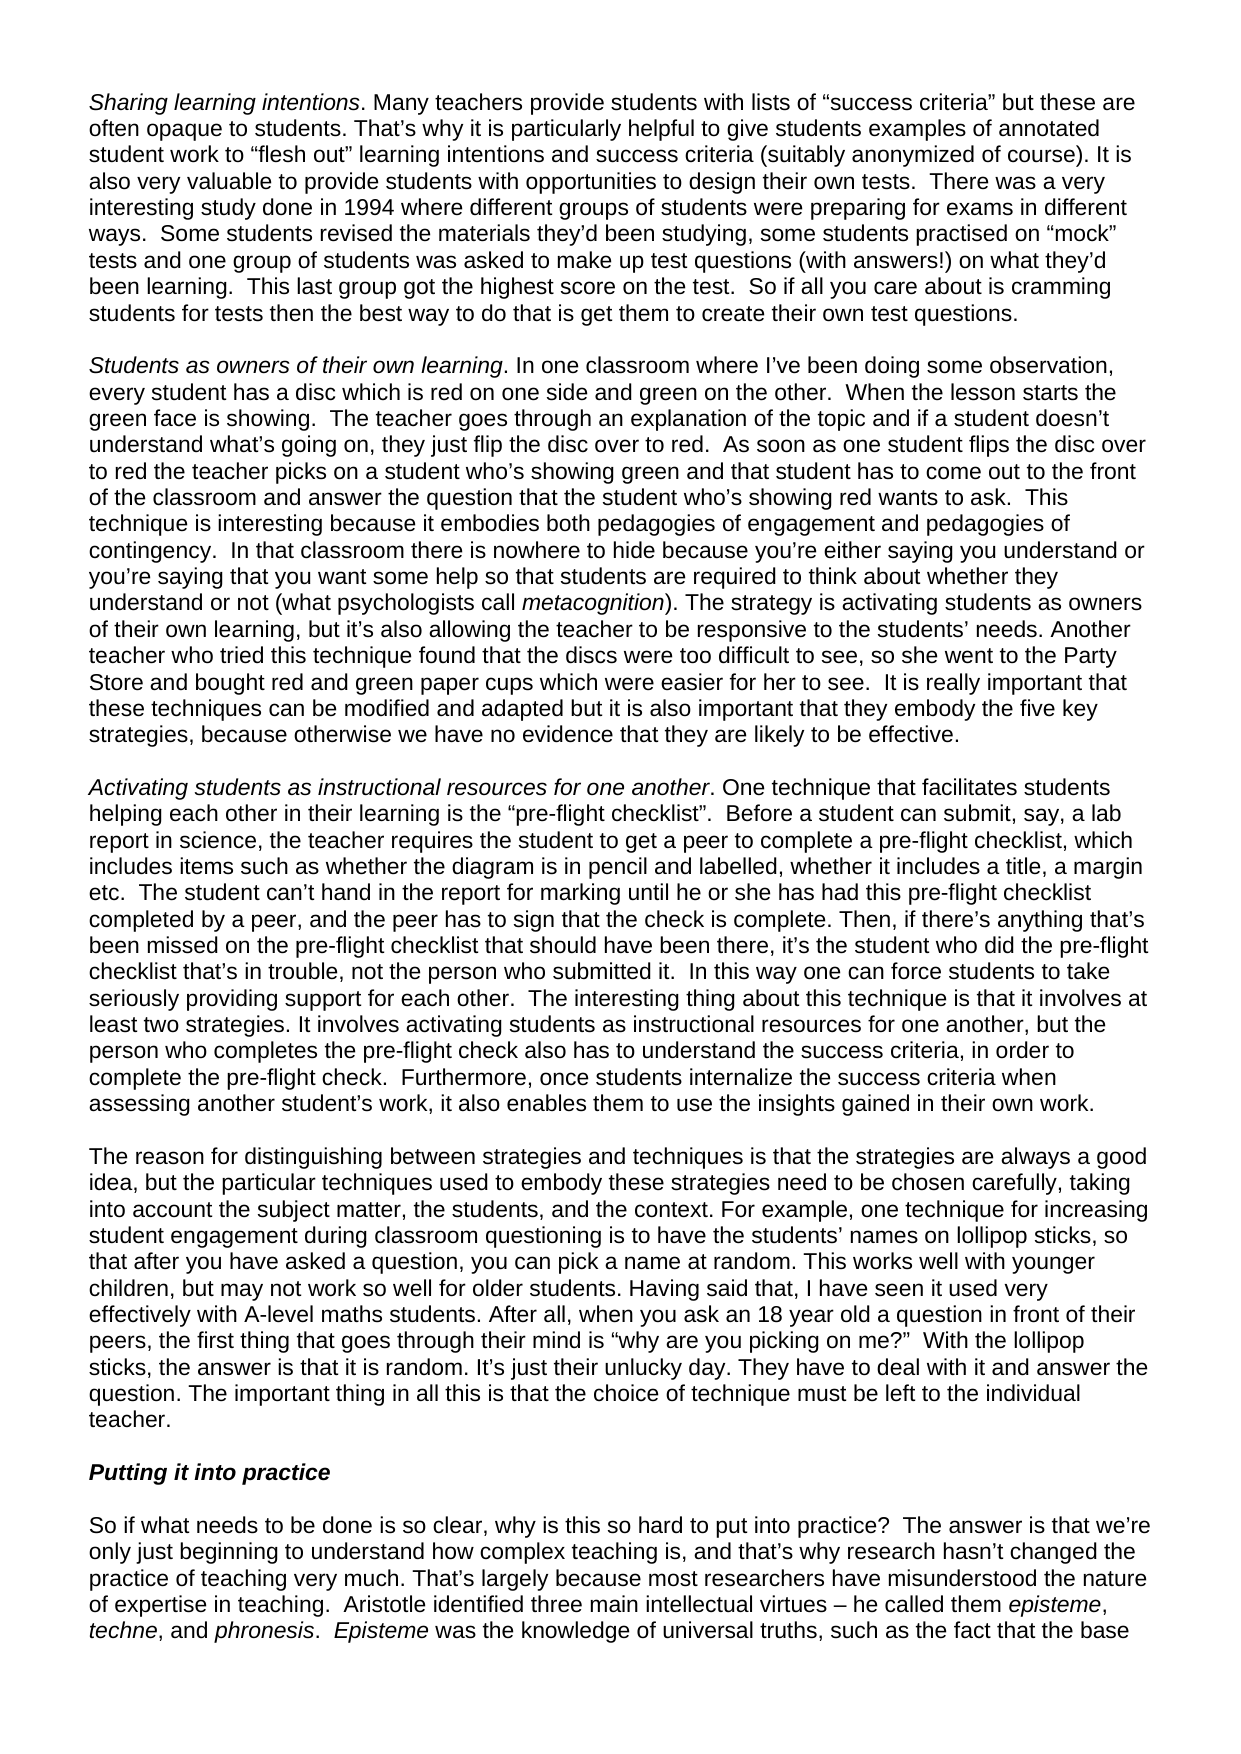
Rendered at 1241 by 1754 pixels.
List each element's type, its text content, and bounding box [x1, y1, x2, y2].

text Sharing learning intentions. Many teachers provide students with lists of “success criteria” but these are often opaque to students. That’s why it is particularly helpful to give students examples of annotated student work to “flesh out” learning intentions and success criteria (suitably anonymized of course). It is also very valuable to provide students with opportunities to design their own tests. There was a very interesting study done in 1994 where different groups of students were preparing for exams in different ways. Some students revised the materials they’d been studying, some students practised on “mock” tests and one group of students was asked to make up test questions (with answers!) on what they’d been learning. This last group got the highest score on the test. So if all you care about is cramming students for tests then the best way to do that is get them to create their own test questions. [89, 89, 1152, 326]
subtitle Putting it into practice [89, 1459, 1152, 1485]
text Activating students as instructional resources for one another. One technique that facilitates students helping each other in their learning is the “pre-flight checklist”. Before a student can submit, say, a lab report in science, the teacher requires the student to get a peer to complete a pre-flight checklist, which includes items such as whether the diagram is in pencil and labelled, whether it includes a title, a margin etc. The student can’t hand in the report for marking until he or she has had this pre-flight checklist completed by a peer, and the peer has to sign that the check is complete. Then, if there’s anything that’s been missed on the pre-flight checklist that should have been there, it’s the student who did the pre-flight checklist that’s in trouble, not the person who submitted it. In this way one can force students to take seriously providing support for each other. The interesting thing about this technique is that it involves at least two strategies. It involves activating students as instructional resources for one another, but the person who completes the pre-flight check also has to understand the success criteria, in order to complete the pre-flight check. Furthermore, once students internalize the success criteria when assessing another student’s work, it also enables them to use the insights gained in their own work. [89, 774, 1152, 1116]
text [89, 1512, 1152, 1643]
text Students as owners of their own learning. In one classroom where I’ve been doing some observation, every student has a disc which is red on one side and green on the other. When the lesson starts the green face is showing. The teacher goes through an explanation of the topic and if a student doesn’t understand what’s going on, they just flip the disc over to red. As soon as one student flips the disc over to red the teacher picks on a student who’s showing green and that student has to come out to the front of the classroom and answer the question that the student who’s showing red wants to ask. This technique is interesting because it embodies both pedagogies of engagement and pedagogies of contingency. In that classroom there is nowhere to hide because you’re either saying you understand or you’re saying that you want some help so that students are required to think about whether they understand or not (what psychologists call metacognition). The strategy is activating students as owners of their own learning, but it’s also allowing the teacher to be responsive to the students’ needs. Another teacher who tried this technique found that the discs were too difficult to see, so she went to the Party Store and bought red and green paper cups which were easier for her to see. It is really important that these techniques can be modified and adapted but it is also important that they embody the five key strategies, because otherwise we have no evidence that they are likely to be effective. [89, 352, 1152, 747]
text The reason for distinguishing between strategies and techniques is that the strategies are always a good idea, but the particular techniques used to embody these strategies need to be chosen carefully, taking into account the subject matter, the students, and the context. For example, one technique for increasing student engagement during classroom questioning is to have the students’ names on lollipop sticks, so that after you have asked a question, you can pick a name at random. This works well with younger children, but may not work so well for older students. Having said that, I have seen it used very effectively with A-level maths students. After all, when you ask an 18 year old a question in front of their peers, the first thing that goes through their mind is “why are you picking on me?” With the lollipop sticks, the answer is that it is random. It’s just their unlucky day. They have to deal with it and answer the question. The important thing in all this is that the choice of technique must be left to the individual teacher. [89, 1143, 1152, 1433]
